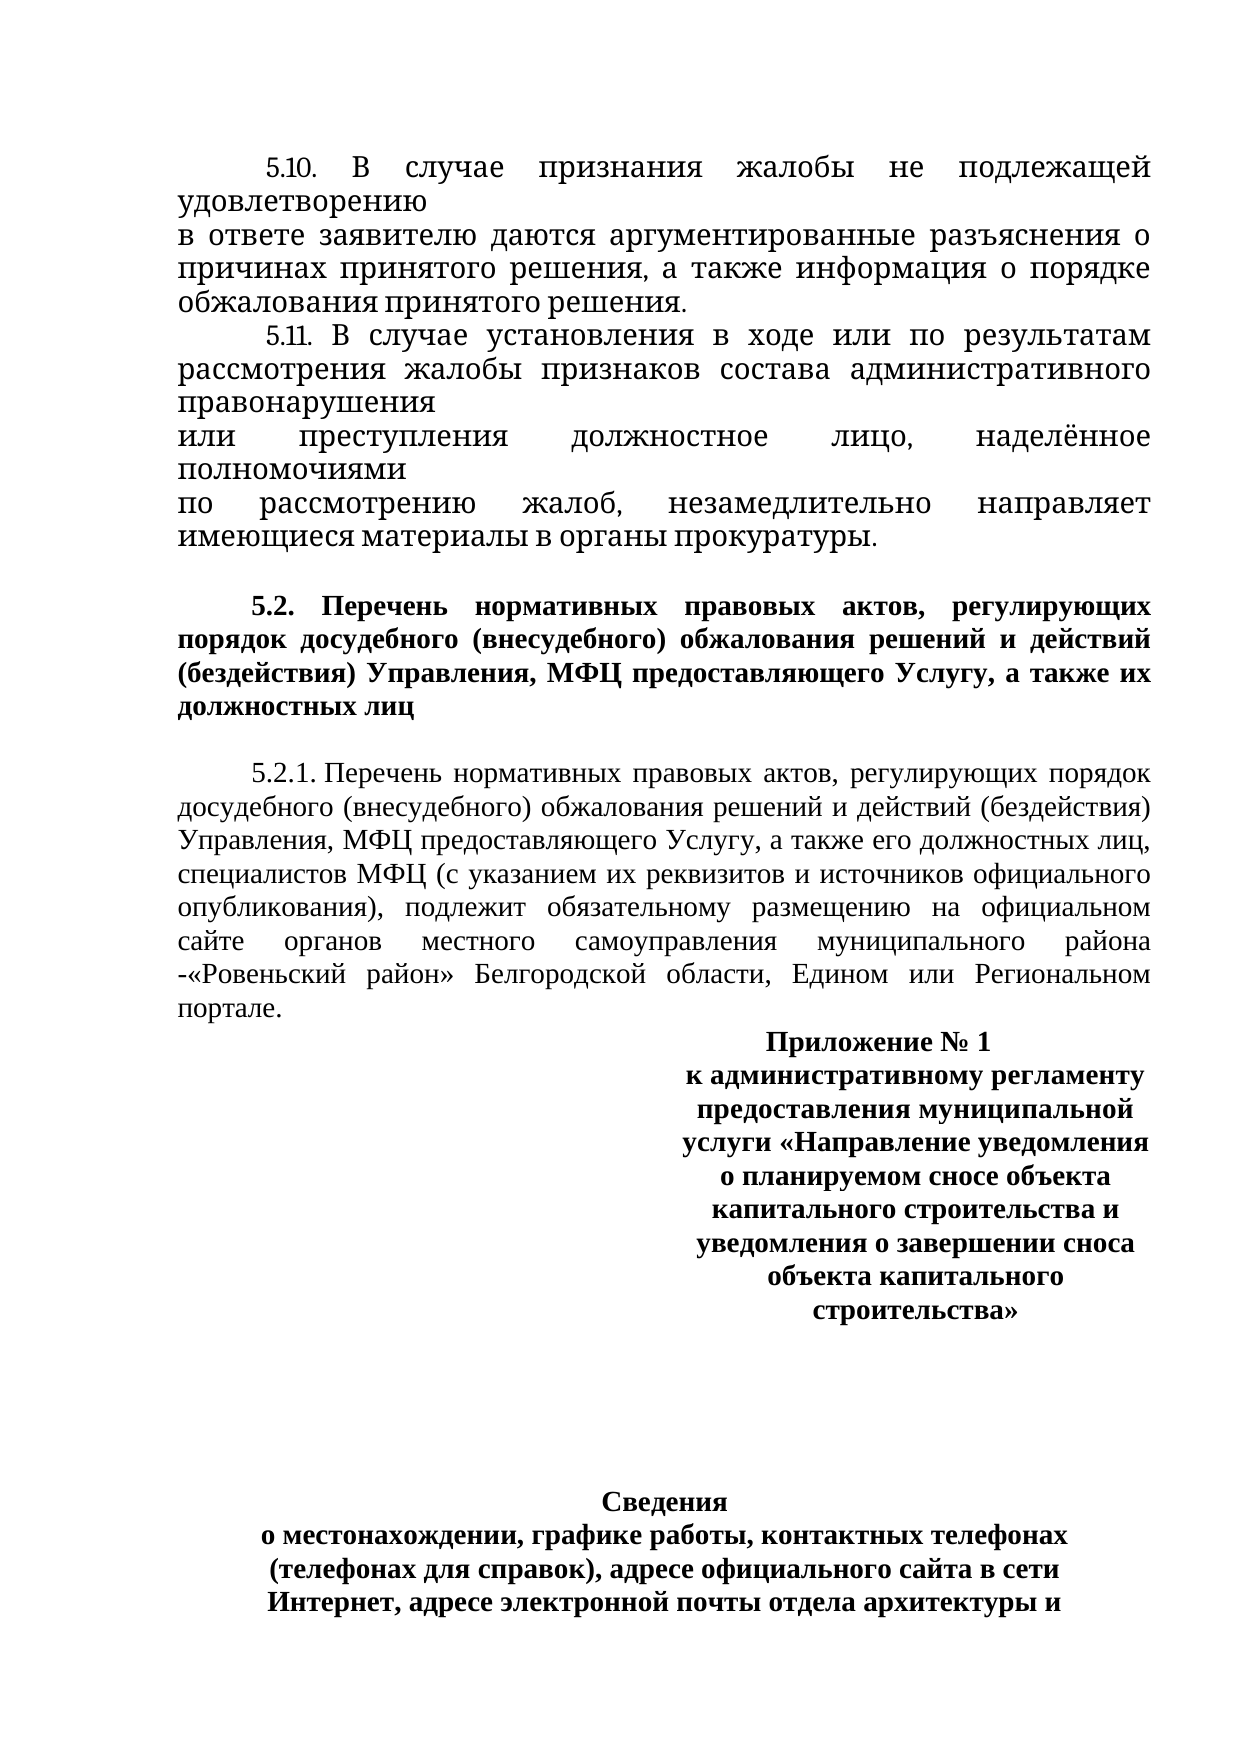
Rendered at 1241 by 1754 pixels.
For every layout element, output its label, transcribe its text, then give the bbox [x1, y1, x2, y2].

list 5.10. В случае признания жалобы не подлежащей удовлетворению в ответе заявителю даются аргументированные разъяснения о причинах принятого решения, а также информация о порядке обжалования принятого решения. [177, 152, 1152, 319]
text 5.2. Перечень нормативных правовых актов, регулирующих порядок досудебного (внесудебного) обжалования решений и действий (бездействия) Управления, МФЦ предоставляющего Услугу, а также их должностных лиц [177, 588, 1152, 722]
text к административному регламенту [679, 1057, 1152, 1091]
text (телефонах для справок), адресе официального сайта в сети [177, 1551, 1152, 1584]
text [177, 1584, 1152, 1618]
text о планируемом сносе объекта капитального строительства и уведомления о завершении сноса объекта капитального строительства» [679, 1158, 1152, 1326]
text предоставления муниципальной услуги «Направление уведомления [679, 1091, 1152, 1158]
text о местонахождении, графике работы, контактных телефонах [177, 1517, 1152, 1551]
text 5.2.1. Перечень нормативных правовых актов, регулирующих порядок досудебного (внесудебного) обжалования решений и действий (бездействия) Управления, МФЦ предоставляющего Услугу, а также его должностных лиц, специалистов МФЦ (с указанием их реквизитов и источников официального опубликования), подлежит обязательному размещению на официальном сайте органов местного самоуправления муниципального района -«Ровеньский район» Белгородской области, Едином или Региональном портале. [177, 755, 1152, 1024]
text Приложение № 1 [605, 1024, 1152, 1057]
list 5.11. В случае установления в ходе или по результатам рассмотрения жалобы признаков состава административного правонарушения или преступления должностное лицо, наделённое полномочиями по рассмотрению жалоб, незамедлительно направляет имеющиеся материалы в органы прокуратуры. [177, 319, 1152, 554]
text Сведения [177, 1484, 1152, 1517]
